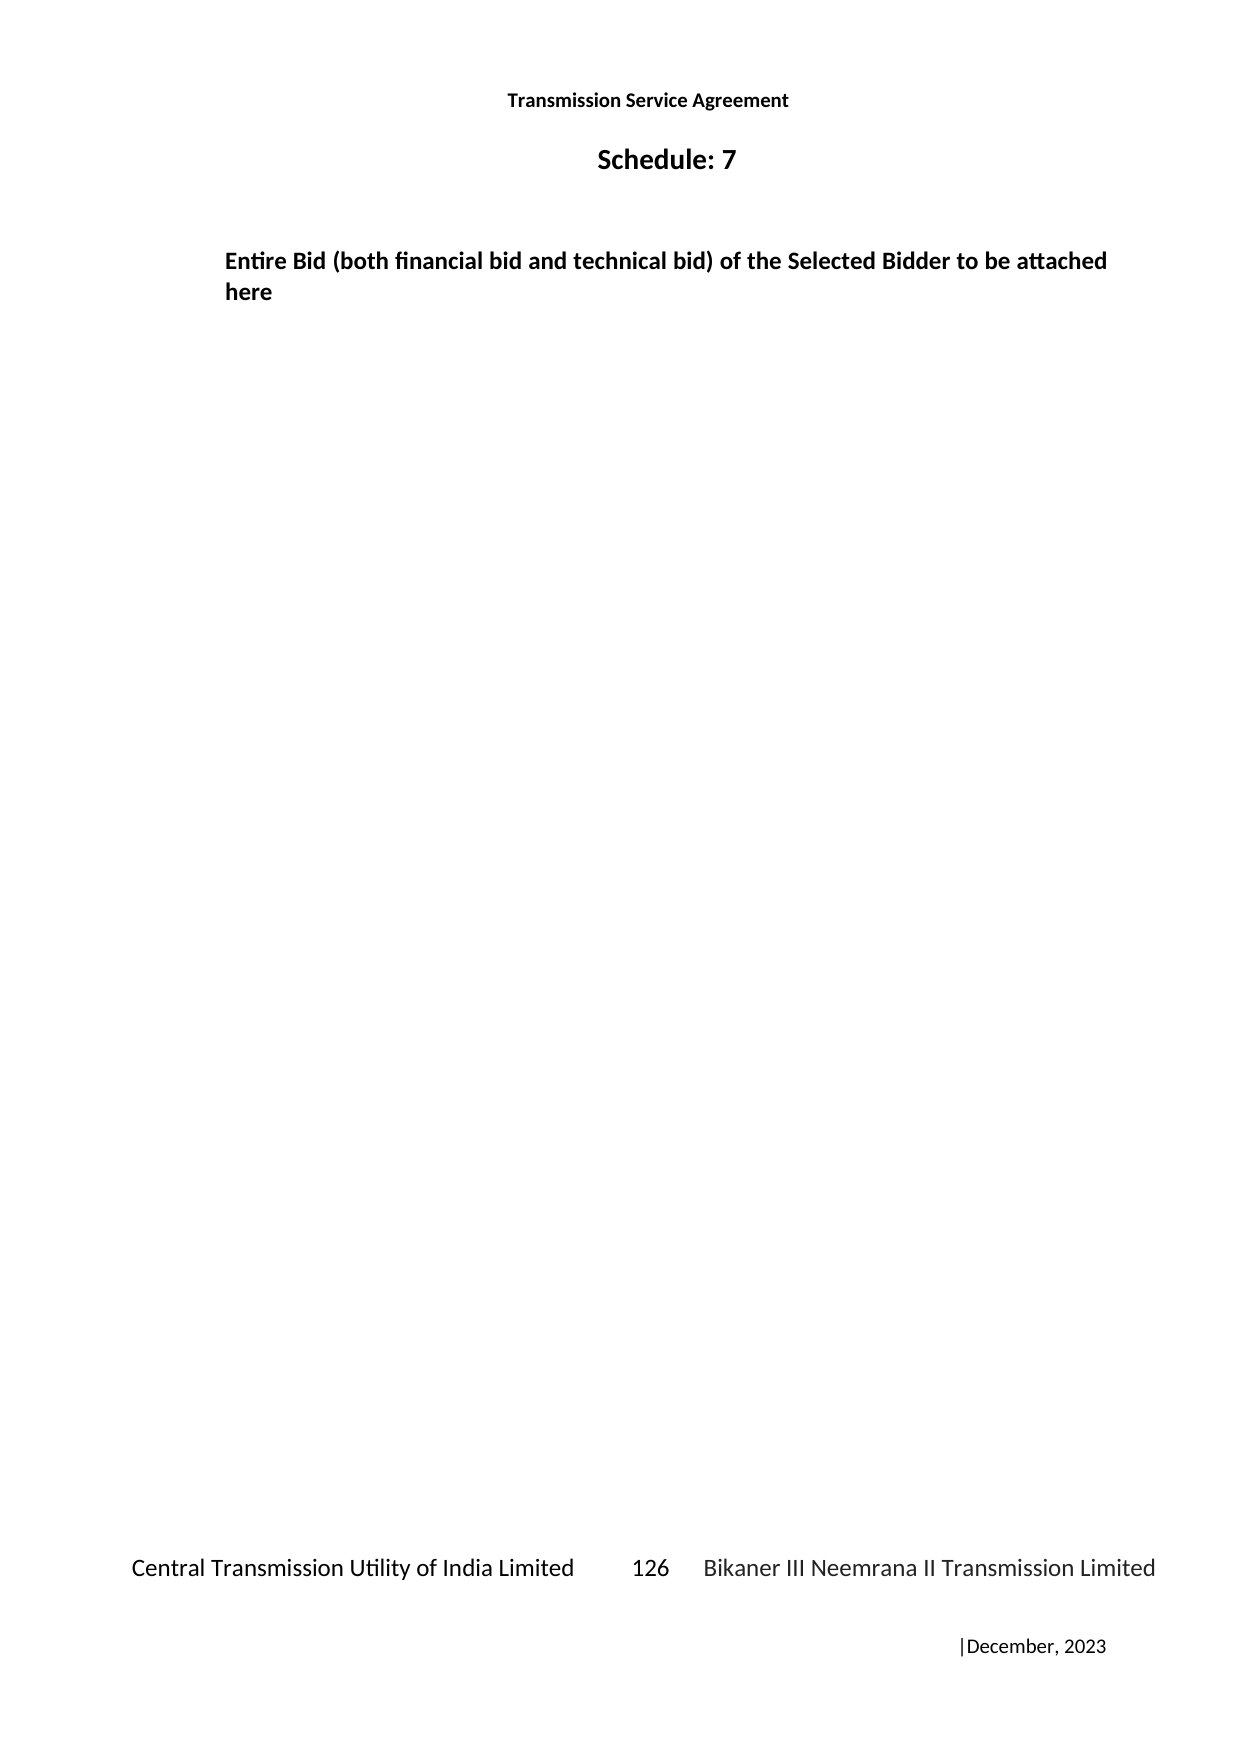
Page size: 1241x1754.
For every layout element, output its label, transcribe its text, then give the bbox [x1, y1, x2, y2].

text Schedule: 7 [225, 144, 1109, 175]
text Entire Bid (both financial bid and technical bid) of the Selected Bidder to be attached here [225, 244, 1109, 307]
